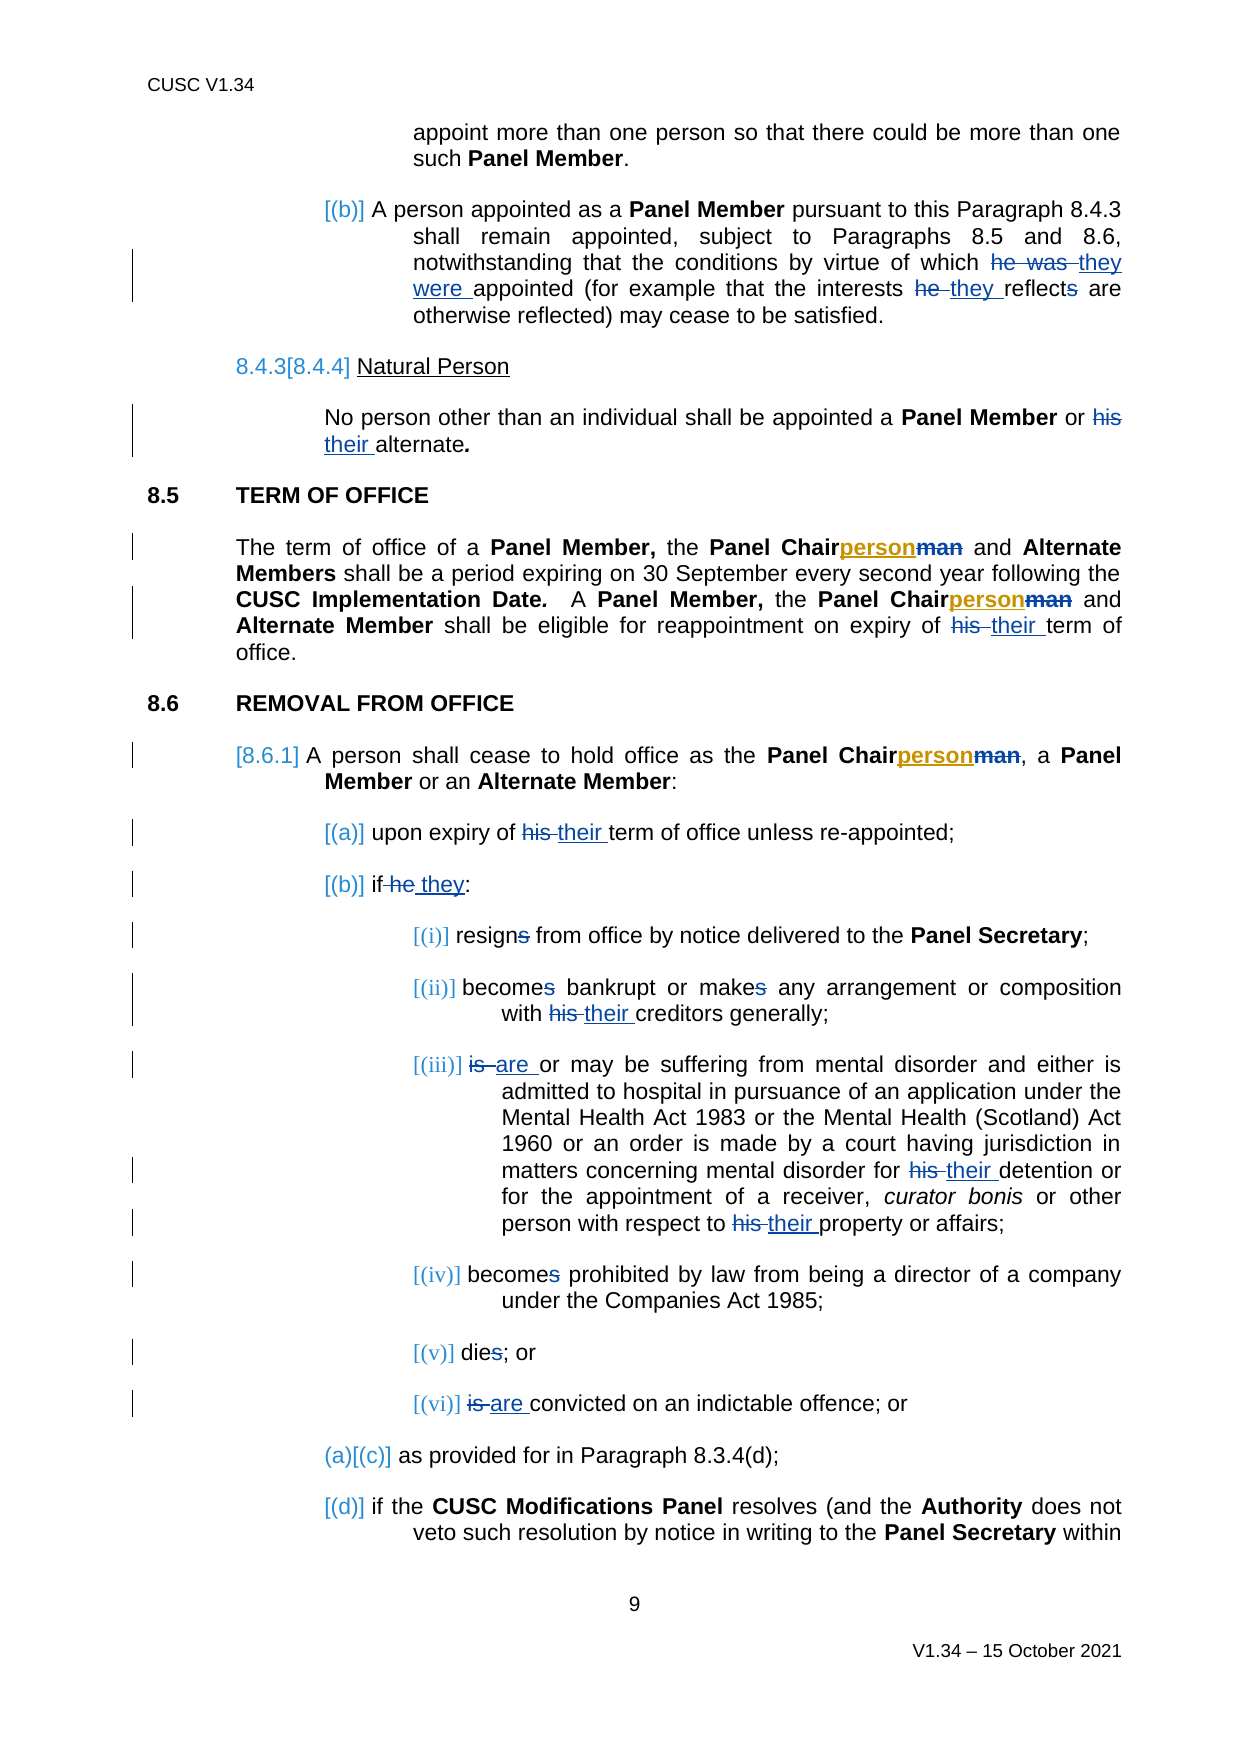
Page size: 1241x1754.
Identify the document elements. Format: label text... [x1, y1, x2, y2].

subtitle as provided for in Paragraph 8.3.4(d); [324, 1442, 1122, 1468]
subtitle become prohibited by law from being a director of a company under the Companies Act 1985; [413, 1261, 1122, 1314]
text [413, 118, 1122, 171]
subtitle A person appointed as a Panel Member pursuant to this Paragraph 8.4.3 shall remain appointed, subject to Paragraphs 8.5 and 8.6, notwithstanding that the conditions by virtue of which appointed (for example that the interests reflect are otherwise reflected) may cease to be satisfied. [324, 196, 1122, 328]
subtitle A person shall cease to hold office as the Panel Chair, a Panel Member or an Alternate Member: [236, 742, 1122, 794]
subtitle TERM OF OFFICE [147, 482, 1122, 508]
text The term of office of a Panel Member, the Panel Chair and Alternate Members shall be a period expiring on 30 September every second year following the CUSC Implementation Date. A Panel Member, the Panel Chair and Alternate Member shall be eligible for reappointment on expiry of term of office. [236, 533, 1122, 665]
subtitle die; or [413, 1339, 1122, 1365]
text No person other than an individual shall be appointed a Panel Member or alternate. [324, 404, 1122, 457]
subtitle become bankrupt or make any arrangement or composition with creditors generally; [413, 973, 1122, 1026]
subtitle REMOVAL FROM OFFICE [147, 690, 1122, 717]
subtitle or may be suffering from mental disorder and either is admitted to hospital in pursuance of an application under the Mental Health Act 1983 or the Mental Health (Scotland) Act 1960 or an order is made by a court having jurisdiction in matters concerning mental disorder for detention or for the appointment of a receiver, curator bonis or other person with respect to property or affairs; [413, 1051, 1122, 1236]
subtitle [324, 1493, 1122, 1546]
subtitle if: [324, 871, 1122, 897]
subtitle upon expiry of term of office unless re-appointed; [324, 819, 1122, 846]
subtitle Natural Person [236, 353, 1122, 379]
subtitle convicted on an indictable offence; or [413, 1390, 1122, 1417]
subtitle resign from office by notice delivered to the Panel Secretary; [413, 922, 1122, 948]
